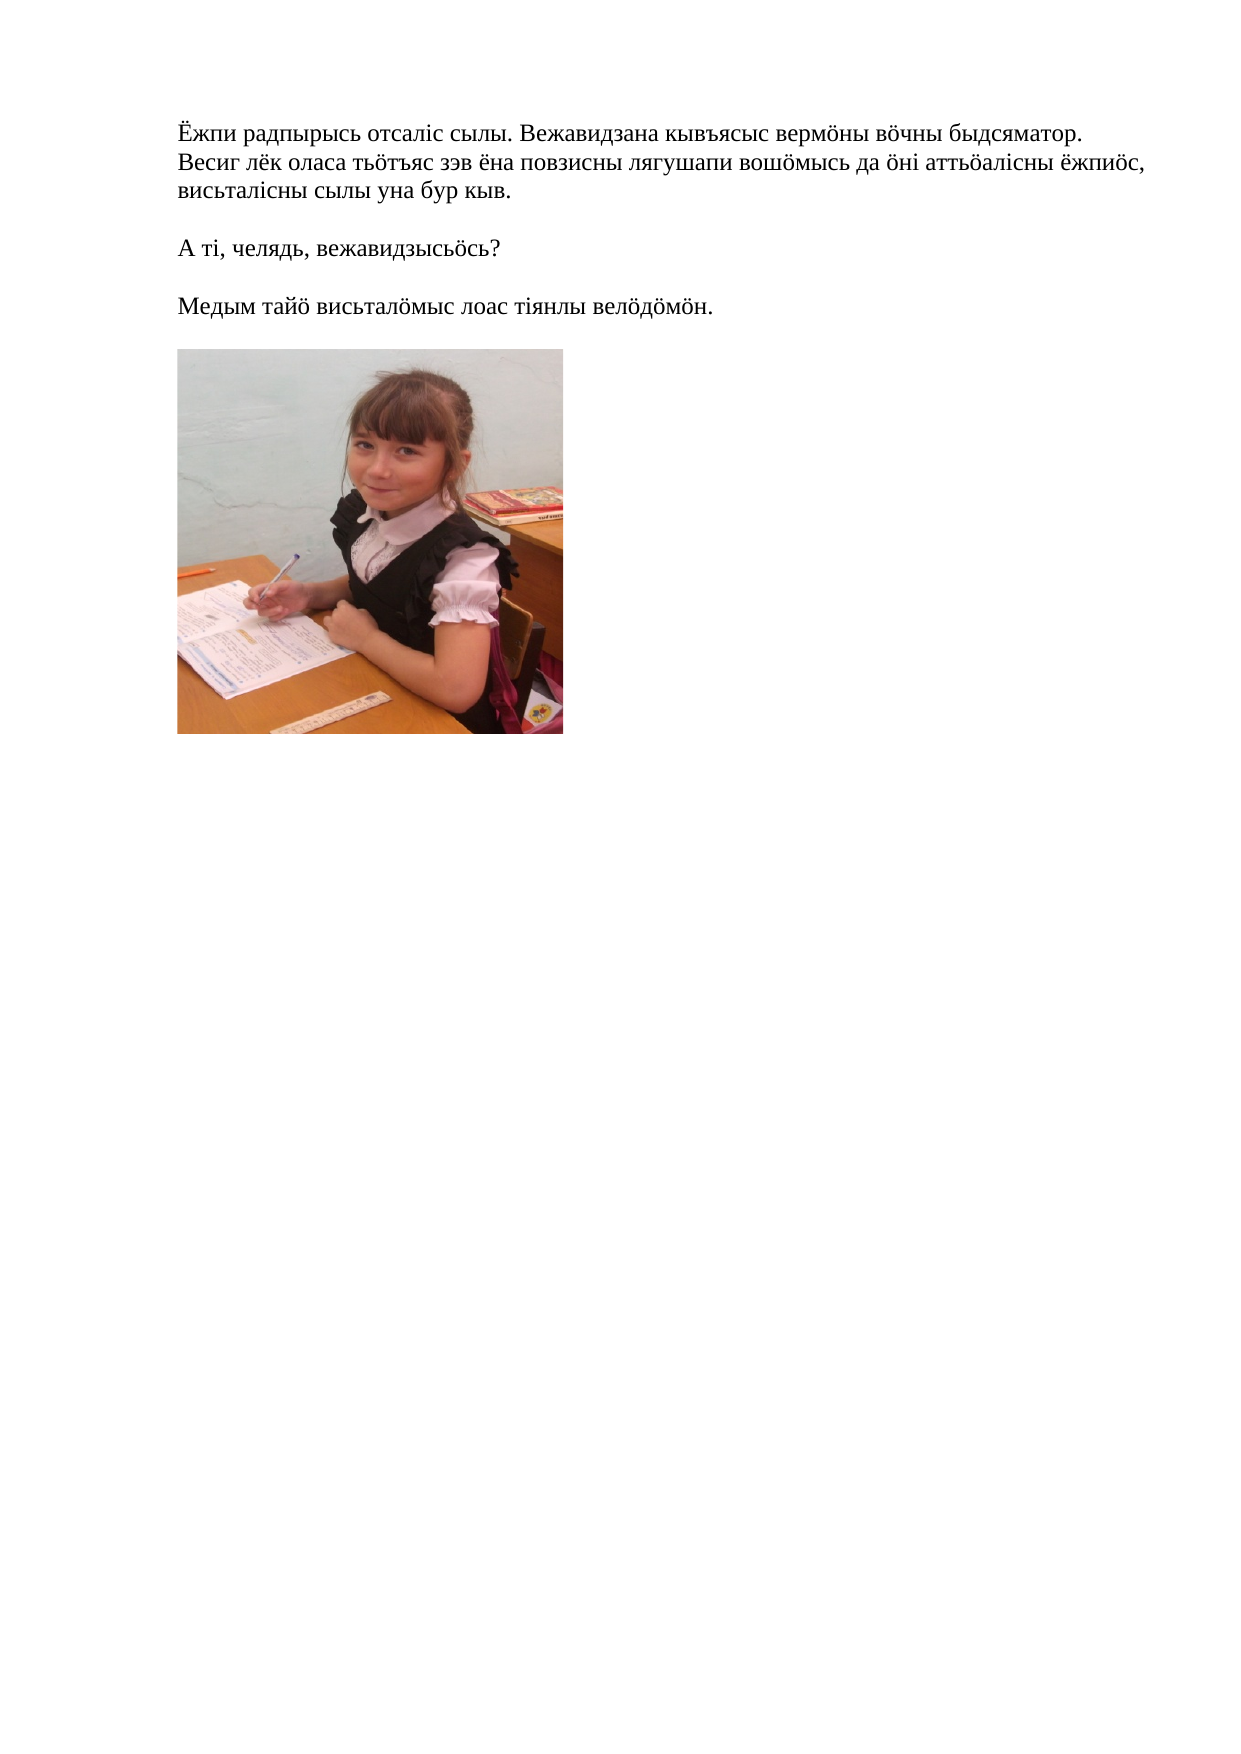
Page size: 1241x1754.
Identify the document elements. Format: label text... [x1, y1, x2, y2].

picture [177, 349, 564, 734]
text А ті, челядь, вежавидзысьӧсь? [177, 233, 1152, 262]
text Ёжпи радпырысь отсаліс сылы. Вежавидзана кывъясыс вермӧны вӧчны быдсяматор. Весиг лёк оласа тьӧтъяс зэв ёна повзисны лягушапи вошӧмысь да ӧні аттьӧалісны ёжпиӧс, висьталісны сылы уна бур кыв. [177, 118, 1152, 204]
text Медым тайӧ висьталӧмыс лоас тіянлы велӧдӧмӧн. [177, 291, 1152, 320]
